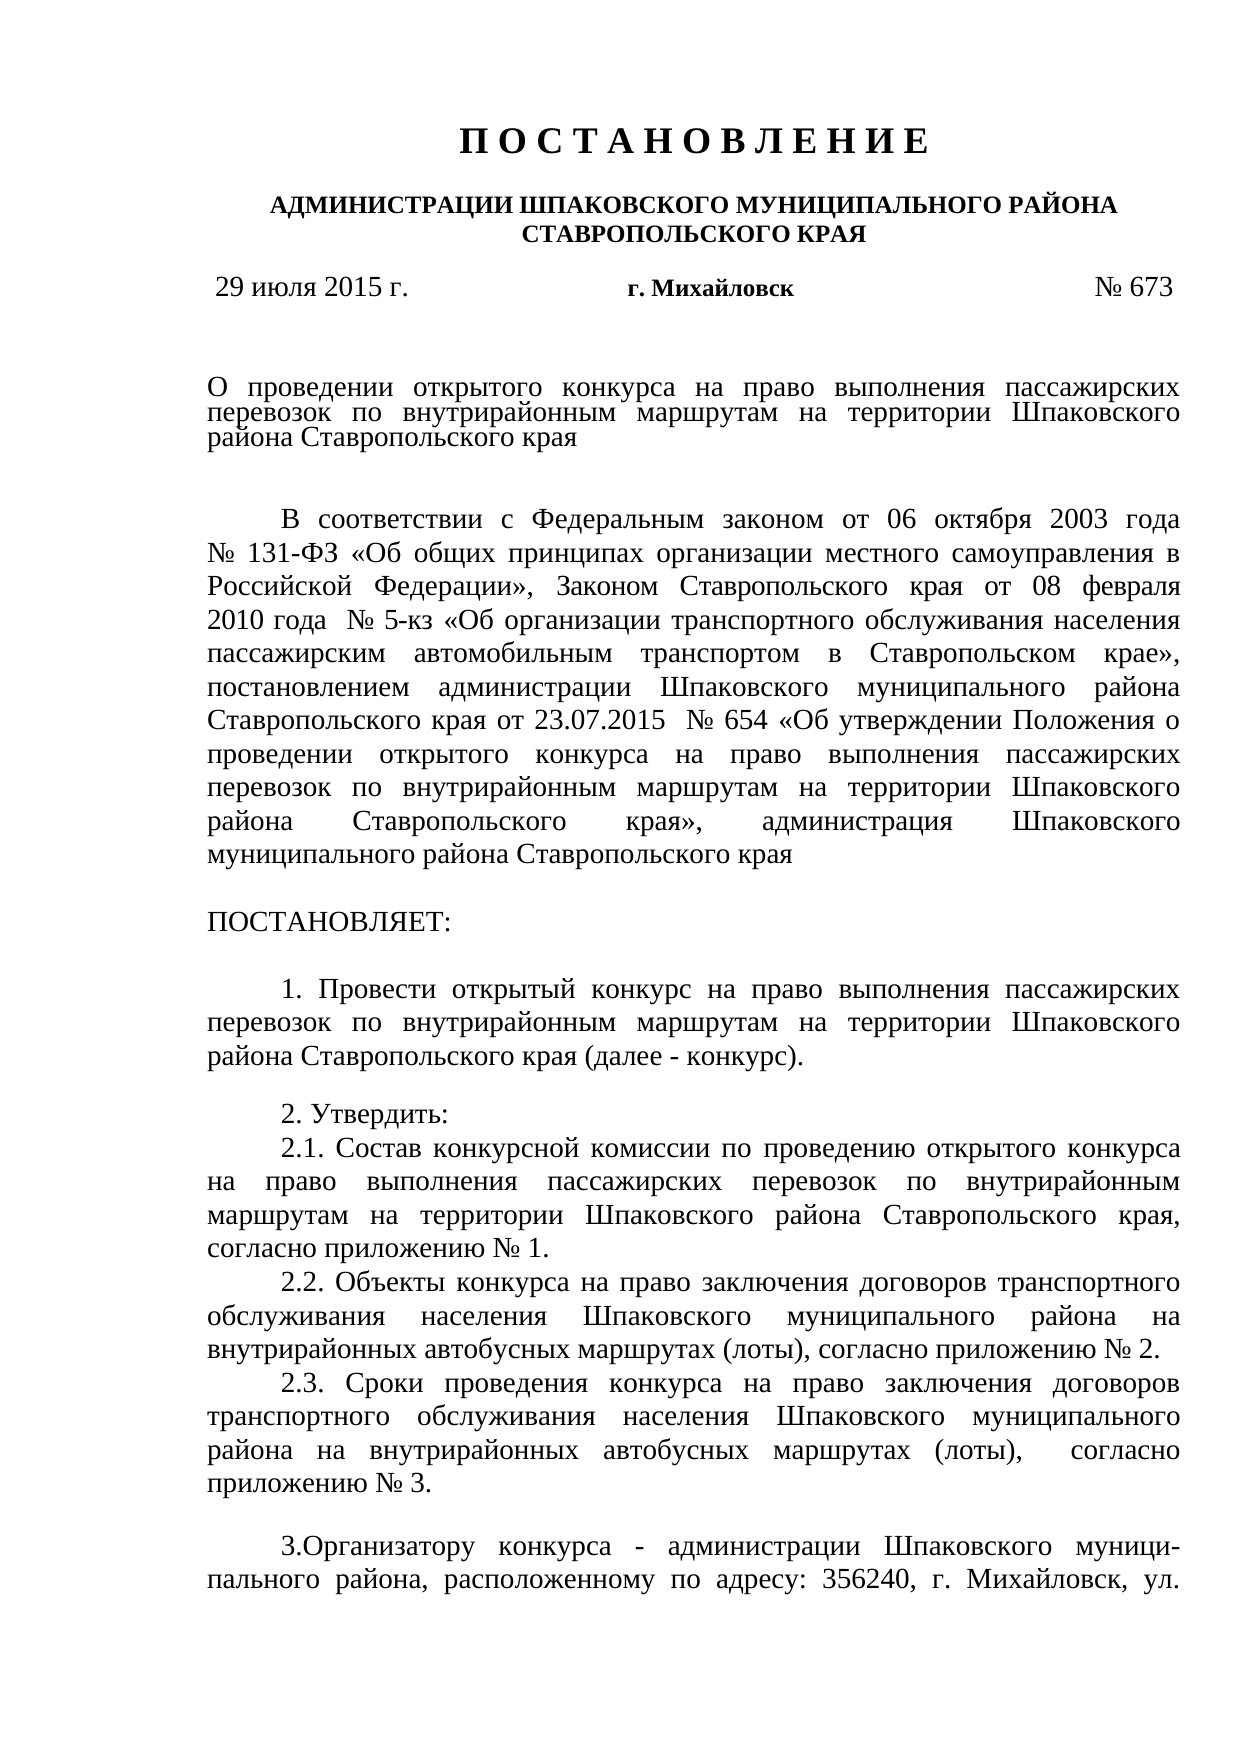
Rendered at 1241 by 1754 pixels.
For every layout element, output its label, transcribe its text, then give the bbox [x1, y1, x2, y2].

text АДМИНИСТРАЦИИ ШПАКОВСКОГО МУНИЦИПАЛЬНОГО РАЙОНА [207, 190, 1181, 219]
text 2.1. Состав конкурсной комиссии по проведению открытого конкурса на право выполнения пассажирских перевозок по внутрирайонным маршрутам на территории Шпаковского района Ставропольского края, согласно приложению № 1. [207, 1130, 1181, 1264]
text 1. Провести открытый конкурс на право выполнения пассажирских перевозок по внутрирайонным маршрутам на территории Шпаковского района Ставропольского края (далее - конкурс). [207, 971, 1181, 1071]
text В соответствии с Федеральным законом от 06 октября № 131-ФЗ «Об общих принципах организации местного самоуправления в Российской Федерации», Законом Ставропольского края от 08 февраля № 5-кз «Об организации транспортного обслуживания населения пассажирским автомобильным транспортом в Ставропольском крае», постановлением администрации Шпаковского муниципального района Ставропольского края от 23.07.2015 № 654 «Об утверждении Положения о проведении открытого конкурса на право выполнения пассажирских перевозок по внутрирайонным маршрутам на территории Шпаковского района Ставропольского края», администрация Шпаковского муниципального района Ставропольского края [207, 501, 1181, 870]
text СТАВРОПОЛЬСКОГО КРАЯ [207, 219, 1181, 247]
subtitle П О С Т А Н О В Л Е Н И Е [207, 118, 1181, 161]
text 2. Утвердить: [207, 1096, 1181, 1130]
text 2.3. Сроки проведения конкурса на право заключения договоров транспортного обслуживания населения Шпаковского муниципального района на внутрирайонных автобусных маршрутах (лоты), согласно приложению № 3. [207, 1365, 1181, 1499]
text 2.2. Объекты конкурса на право заключения договоров транспортного обслуживания населения Шпаковского муниципального района на внутрирайонных автобусных маршрутах (лоты), согласно приложению № 2. [207, 1264, 1181, 1365]
text О проведении открытого конкурса на право выполнения пассажирских перевозок по внутрирайонным маршрутам на территории Шпаковского района Ставропольского края [207, 376, 1181, 451]
text 29 июля 2015 г. г. Михайловск № 673 [207, 276, 1181, 301]
text ПОСТАНОВЛЯЕТ: [207, 904, 1181, 937]
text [207, 1528, 1181, 1595]
